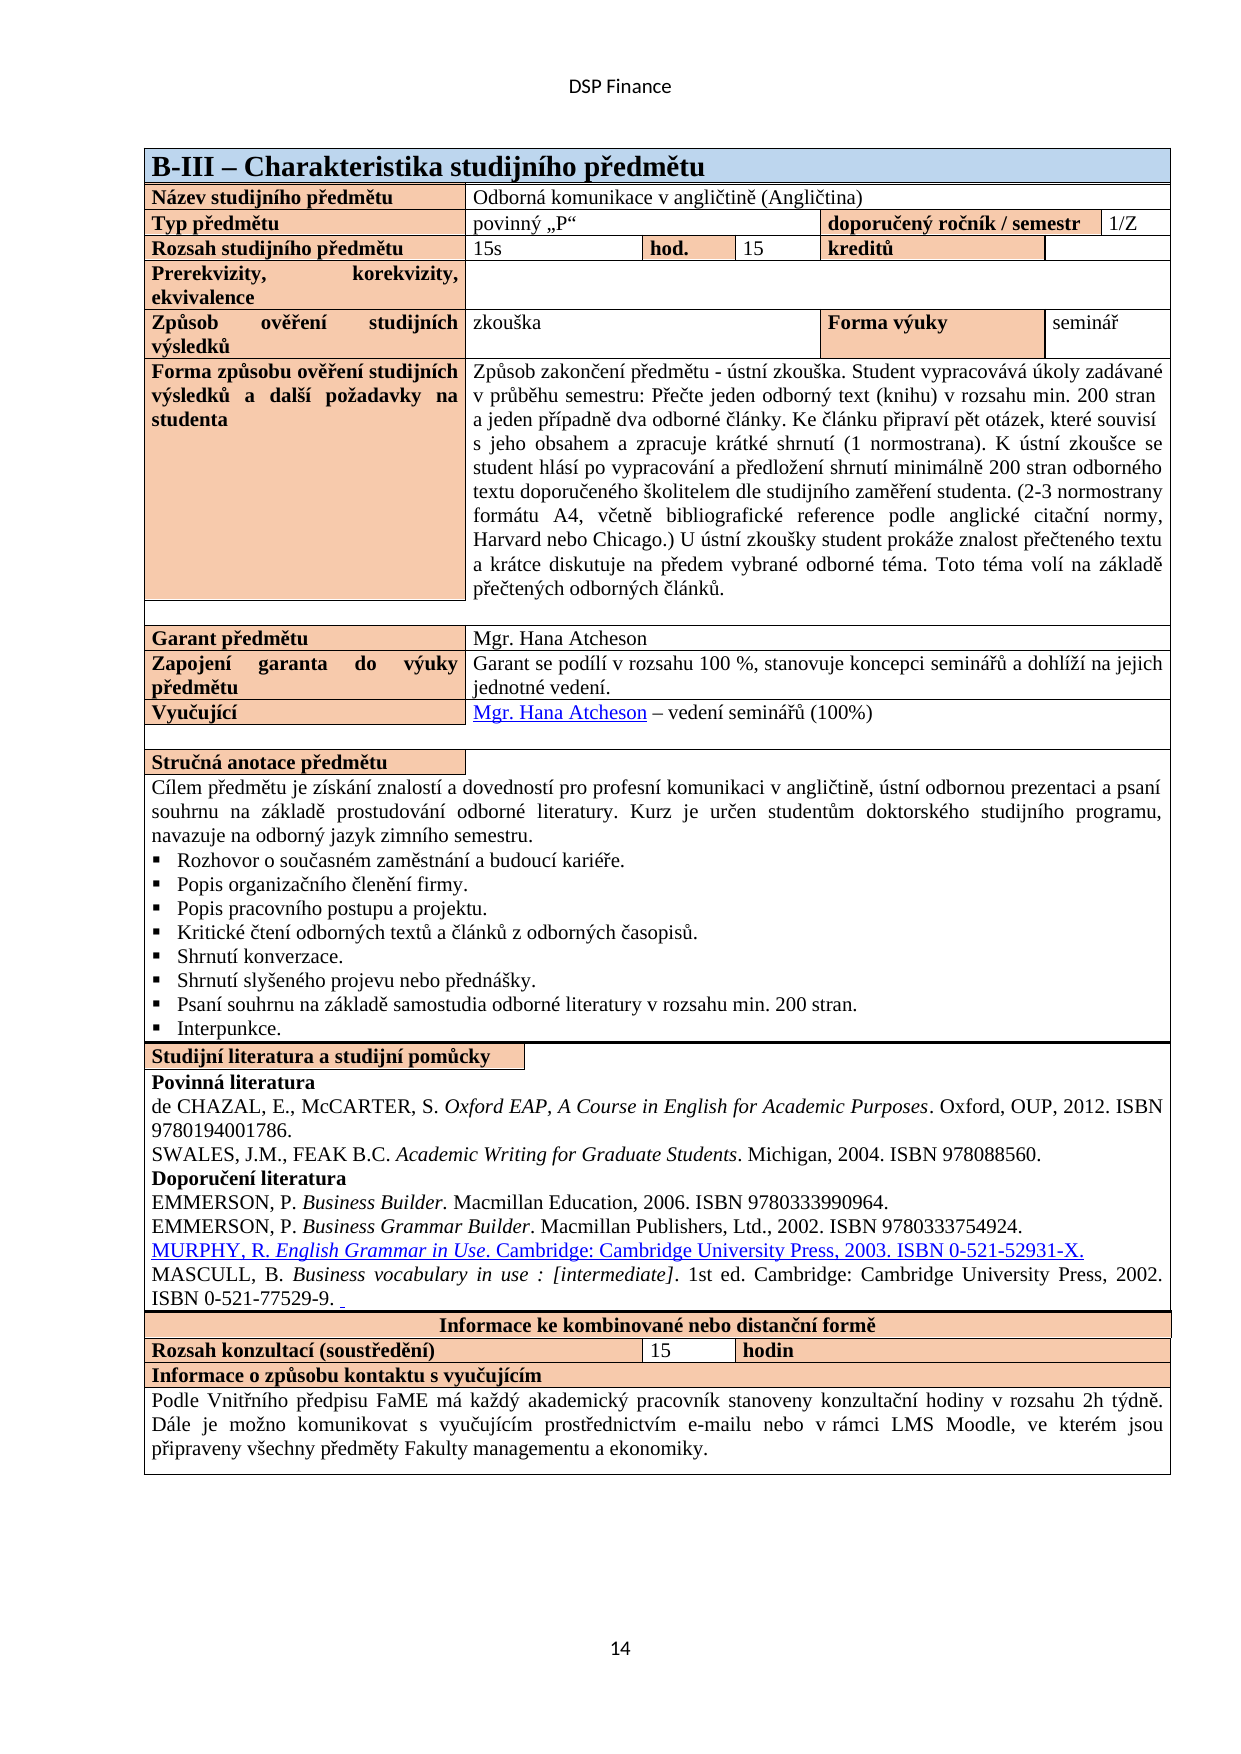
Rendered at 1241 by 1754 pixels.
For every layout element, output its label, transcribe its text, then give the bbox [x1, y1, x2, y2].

table_cell [145, 600, 1170, 625]
table_cell hod. [643, 236, 735, 259]
table_cell Způsob zakončení předmětu - ústní zkouška. Student vypracovává úkoly zadávané v průběhu semestru: Přečte jeden odborný text (knihu) v rozsahu min. 200 stran a jeden případně dva odborné články. Ke článku připraví pět otázek, které souvisí s jeho obsahem a zpracuje krátké shrnutí (1 normostrana). K ústní zkoušce se student hlásí po vypracování a předložení shrnutí minimálně 200 stran odborného textu doporučeného školitelem dle studijního zaměření studenta. (2-3 normostrany formátu A4, včetně bibliografické reference podle anglické citační normy, Harvard nebo Chicago.) U ústní zkoušky student prokáže znalost přečteného textu a krátce diskutuje na předem vybrané odborné téma. Toto téma volí na základě přečtených odborných článků. [466, 359, 1170, 599]
table_cell Forma způsobu ověření studijních výsledků a další požadavky na studenta [145, 359, 465, 599]
table_cell Forma výuky [821, 310, 1044, 358]
table_cell Informace o způsobu kontaktu s vyučujícím [145, 1363, 1170, 1387]
table_cell Vyučující [145, 700, 465, 724]
table_cell 15 [736, 236, 820, 259]
table_cell [466, 261, 1170, 309]
table_cell 15 [643, 1339, 735, 1362]
table_cell [466, 750, 1170, 774]
table_header B-III – Charakteristika studijního předmětu [145, 149, 1170, 182]
table_cell Mgr. Hana Atcheson – vedení seminářů (100%) [466, 700, 1170, 724]
table_cell Podle Vnitřního předpisu FaME má každý akademický pracovník stanoveny konzultační hodiny v rozsahu 2h týdně. Dále je možno komunikovat s vyučujícím prostřednictvím e-mailu nebo v rámci LMS Moodle, ve kterém jsou připraveny všechny předměty Fakulty managementu a ekonomiky. [145, 1388, 1170, 1474]
table_cell Rozsah konzultací (soustředění) [145, 1339, 642, 1362]
table_cell Způsob ověření studijních výsledků [145, 310, 465, 358]
table_cell Rozsah studijního předmětu [145, 236, 465, 259]
table_cell Zapojení garanta do výuky předmětu [145, 651, 465, 699]
table_cell Odborná komunikace v angličtině (Angličtina) [466, 185, 1170, 209]
table_cell Garant se podílí v rozsahu 100 %, stanovuje koncepci seminářů a dohlíží na jejich jednotné vedení. [466, 651, 1170, 699]
table_cell Typ předmětu [145, 210, 465, 234]
table_cell 1/Z [1102, 210, 1170, 234]
table_cell Informace ke kombinované nebo distanční formě [145, 1313, 1171, 1337]
table_cell Mgr. Hana Atcheson [466, 626, 1170, 650]
table_cell Název studijního předmětu [145, 185, 465, 209]
table_cell Studijní literatura a studijní pomůcky [145, 1044, 524, 1068]
table_cell Stručná anotace předmětu [145, 750, 465, 774]
table_cell hodin [736, 1339, 1170, 1362]
table_cell Povinná literatura de Chazal, E., McCarter, S. Oxford EAP, A Course in English for Academic Purposes. Oxford, OUP, 2012. ISBN 9780194001786. Swales, J.M., Feak B.C. Academic Writing for Graduate Students. Michigan, 2004. ISBN 978088560. Doporučení literatura Emmerson, P. Business Builder. Macmillan Education, 2006. ISBN 9780333990964. Emmerson, P. Business Grammar Builder. Macmillan Publishers, Ltd., 2002. ISBN 9780333754924. Murphy, R. English Grammar in Use. Cambridge: Cambridge University Press, 2003. ISBN 0-521-52931-X. Mascull, B. Business vocabulary in use : [intermediate]. 1st ed. Cambridge: Cambridge University Press, 2002. ISBN 0-521-77529-9. [145, 1069, 1170, 1310]
table_cell kreditů [821, 236, 1044, 259]
table_cell zkouška [466, 310, 820, 358]
table_cell doporučený ročník / semestr [821, 210, 1101, 234]
table_cell [145, 724, 1170, 749]
table_cell [1046, 236, 1170, 259]
table_cell Cílem předmětu je získání znalostí a dovedností pro profesní komunikaci v angličtině, ústní odbornou prezentaci a psaní souhrnu na základě prostudování odborné literatury. Kurz je určen studentům doktorského studijního programu, navazuje na odborný jazyk zimního semestru. Rozhovor o současném zaměstnání a budoucí kariéře. Popis organizačního členění firmy. Popis pracovního postupu a projektu. Kritické čtení odborných textů a článků z odborných časopisů. Shrnutí konverzace. Shrnutí slyšeného projevu nebo přednášky. Psaní souhrnu na základě samostudia odborné literatury v rozsahu min. 200 stran. Interpunkce. [145, 774, 1170, 1041]
table_cell 15s [466, 236, 642, 259]
table_cell seminář [1046, 310, 1170, 358]
table_cell povinný „P“ [466, 210, 820, 234]
table_cell [525, 1044, 1170, 1068]
table_cell Garant předmětu [145, 626, 465, 650]
table_cell Prerekvizity, korekvizity, ekvivalence [145, 261, 465, 309]
